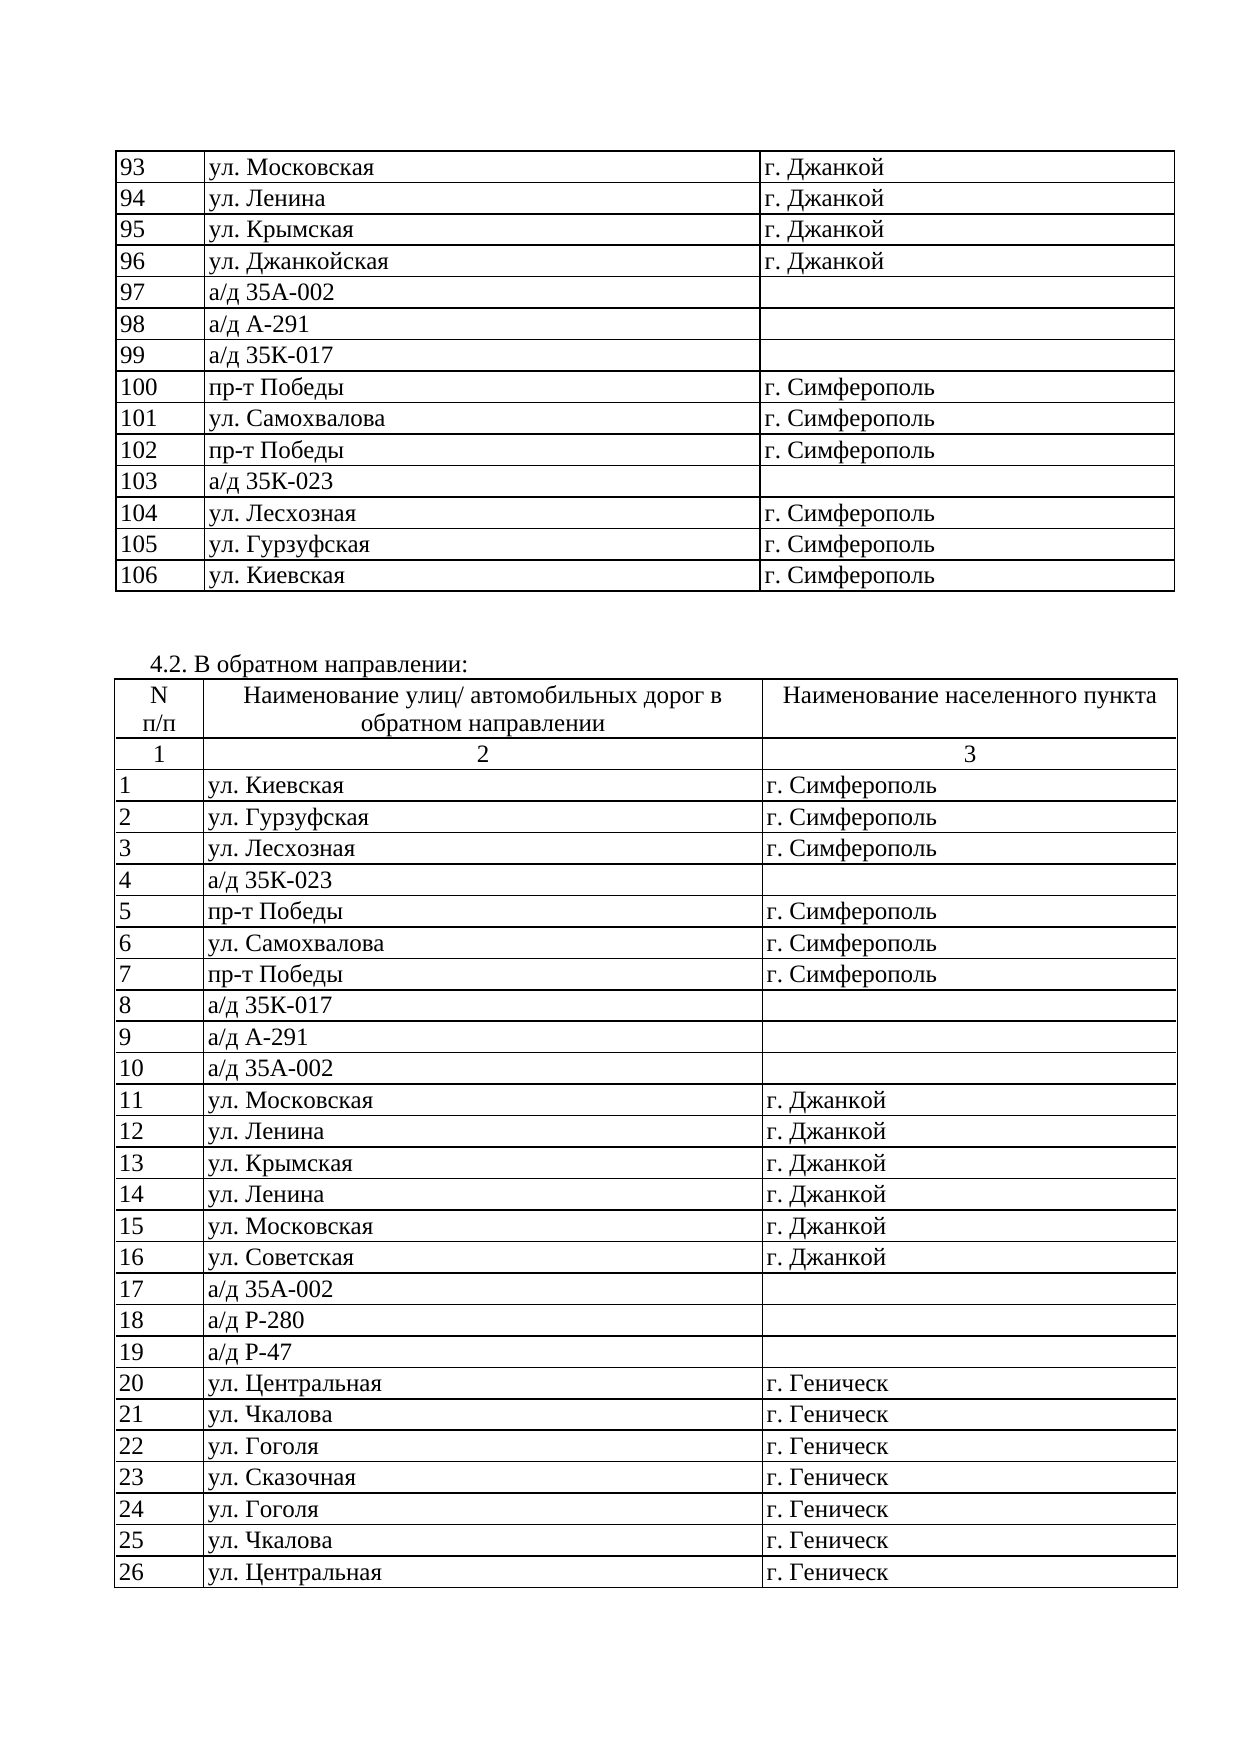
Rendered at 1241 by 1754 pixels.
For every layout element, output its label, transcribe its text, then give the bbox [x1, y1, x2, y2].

table_cell 12 [115, 1116, 203, 1146]
table_cell 97 [117, 277, 204, 307]
table_cell 18 [115, 1305, 203, 1335]
table_header N п/п [115, 680, 203, 737]
table_cell 11 [115, 1084, 203, 1115]
table_cell [763, 1272, 1177, 1303]
table_cell ул. Московская [205, 152, 759, 181]
table_cell 7 [115, 959, 203, 989]
table_cell 16 [115, 1242, 203, 1272]
text 4.2. В обратном направлении: [150, 649, 1090, 678]
table_cell г. Геническ [763, 1524, 1177, 1555]
table_cell ул. Самохвалова [205, 403, 759, 433]
table_cell [761, 466, 1174, 496]
table_cell 101 [117, 403, 204, 433]
table_cell ул. Ленина [205, 183, 759, 213]
table_cell 3 [115, 833, 203, 863]
table_cell ул. Гоголя [204, 1494, 762, 1524]
table_cell пр-т Победы [205, 435, 759, 464]
table_cell 103 [117, 466, 204, 496]
table_cell 1 [115, 770, 203, 800]
table_cell г. Джанкой [763, 1209, 1177, 1241]
table_cell 1 [115, 738, 203, 769]
table_cell 100 [117, 372, 204, 402]
table_cell 8 [115, 990, 203, 1020]
table_cell г. Симферополь [763, 958, 1177, 989]
table_cell 96 [117, 246, 204, 276]
table_cell ул. Московская [204, 1211, 762, 1241]
table_cell ул. Ленина [204, 1179, 762, 1209]
table_cell а/д Р-280 [204, 1305, 762, 1335]
table_cell [763, 863, 1177, 894]
table_cell ул. Центральная [204, 1368, 762, 1398]
table_cell ул. Самохвалова [204, 928, 762, 957]
table_cell г. Симферополь [763, 832, 1177, 863]
table_cell 14 [115, 1179, 203, 1209]
table_cell [761, 340, 1174, 370]
table_cell 5 [115, 896, 203, 926]
table_cell г. Симферополь [761, 435, 1174, 464]
table_cell 20 [115, 1368, 203, 1398]
table_cell а/д Р-47 [204, 1337, 762, 1366]
table_cell а/д 35К-023 [205, 466, 759, 496]
table_cell г. Геническ [763, 1555, 1177, 1587]
table_cell ул. Чкалова [204, 1525, 762, 1555]
table_cell г. Симферополь [761, 403, 1174, 433]
table_cell а/д А-291 [205, 309, 759, 339]
table_cell [763, 1020, 1177, 1052]
table_cell 23 [115, 1462, 203, 1492]
table_cell г. Геническ [763, 1366, 1177, 1398]
table_cell [763, 1052, 1177, 1083]
table_cell г. Симферополь [761, 529, 1174, 559]
table_cell 21 [115, 1399, 203, 1429]
table_cell 17 [115, 1273, 203, 1303]
table_cell 19 [115, 1336, 203, 1366]
table_cell ул. Сказочная [204, 1462, 762, 1492]
table_cell ул. Центральная [204, 1557, 762, 1587]
table_cell ул. Гурзуфская [204, 802, 762, 832]
table_cell г. Джанкой [761, 246, 1174, 276]
table_cell а/д 35К-017 [204, 991, 762, 1020]
table_cell а/д 35А-002 [205, 277, 759, 307]
table_cell г. Симферополь [763, 800, 1177, 832]
table_cell г. Джанкой [763, 1083, 1177, 1115]
table_cell г. Симферополь [761, 372, 1174, 402]
table_cell [763, 989, 1177, 1020]
table_cell г. Симферополь [763, 895, 1177, 926]
table_cell 104 [117, 498, 204, 527]
table_cell ул. Киевская [205, 561, 759, 590]
table_cell 9 [115, 1021, 203, 1052]
table_cell г. Геническ [763, 1429, 1177, 1461]
table_cell 22 [115, 1430, 203, 1461]
table_cell 106 [117, 561, 204, 590]
table_cell г. Геническ [763, 1492, 1177, 1524]
table_cell г. Симферополь [763, 769, 1177, 800]
table_cell 99 [117, 340, 204, 370]
table_cell пр-т Победы [204, 959, 762, 989]
table_cell ул. Джанкойская [205, 246, 759, 276]
table_cell г. Джанкой [763, 1115, 1177, 1146]
table_cell г. Геническ [763, 1398, 1177, 1429]
table_cell г. Джанкой [763, 1241, 1177, 1272]
table_cell 102 [117, 435, 204, 464]
table_cell г. Симферополь [761, 498, 1174, 527]
table_cell 10 [115, 1053, 203, 1083]
table_cell ул. Киевская [204, 770, 762, 800]
table_header Наименование улиц/ автомобильных дорог в обратном направлении [204, 680, 762, 737]
table_cell 6 [115, 927, 203, 957]
table_cell [761, 309, 1174, 339]
table_cell 2 [115, 801, 203, 832]
table_cell 98 [117, 309, 204, 339]
table_cell 4 [115, 864, 203, 894]
table_cell г. Джанкой [763, 1146, 1177, 1178]
table_cell г. Джанкой [761, 152, 1174, 181]
table_cell г. Симферополь [761, 561, 1174, 590]
table_cell 13 [115, 1147, 203, 1178]
table_cell ул. Лесхозная [204, 833, 762, 863]
table_cell а/д А-291 [204, 1022, 762, 1052]
table_cell пр-т Победы [204, 896, 762, 926]
table_cell а/д 35К-017 [205, 340, 759, 370]
table_cell а/д 35А-002 [204, 1274, 762, 1303]
table_header Наименование населенного пункта [763, 680, 1177, 737]
table_cell г. Геническ [763, 1461, 1177, 1492]
table_cell ул. Ленина [204, 1116, 762, 1146]
table_cell г. Симферополь [763, 926, 1177, 957]
table_cell 93 [117, 152, 204, 181]
table_cell ул. Крымская [205, 215, 759, 244]
table_cell ул. Лесхозная [205, 498, 759, 527]
table_cell 95 [117, 215, 204, 244]
table_cell ул. Чкалова [204, 1400, 762, 1429]
table_cell 94 [117, 183, 204, 213]
table_cell [763, 1335, 1177, 1366]
table_cell г. Джанкой [763, 1178, 1177, 1209]
table_cell г. Джанкой [761, 215, 1174, 244]
table_cell ул. Крымская [204, 1148, 762, 1178]
table_cell ул. Московская [204, 1085, 762, 1115]
table_cell 2 [204, 739, 762, 769]
table_cell 105 [117, 529, 204, 559]
table_cell ул. Гурзуфская [205, 529, 759, 559]
table_cell [761, 277, 1174, 307]
table_cell 3 [763, 737, 1177, 769]
table_cell г. Джанкой [761, 183, 1174, 213]
table_cell 26 [115, 1556, 203, 1587]
table_cell ул. Советская [204, 1242, 762, 1272]
table_cell [763, 1304, 1177, 1335]
table_cell а/д 35А-002 [204, 1053, 762, 1083]
table_cell 24 [115, 1493, 203, 1524]
table_cell ул. Гоголя [204, 1431, 762, 1461]
table_cell пр-т Победы [205, 372, 759, 402]
table_cell 15 [115, 1210, 203, 1241]
table_cell а/д 35К-023 [204, 865, 762, 894]
table_cell 25 [115, 1525, 203, 1555]
